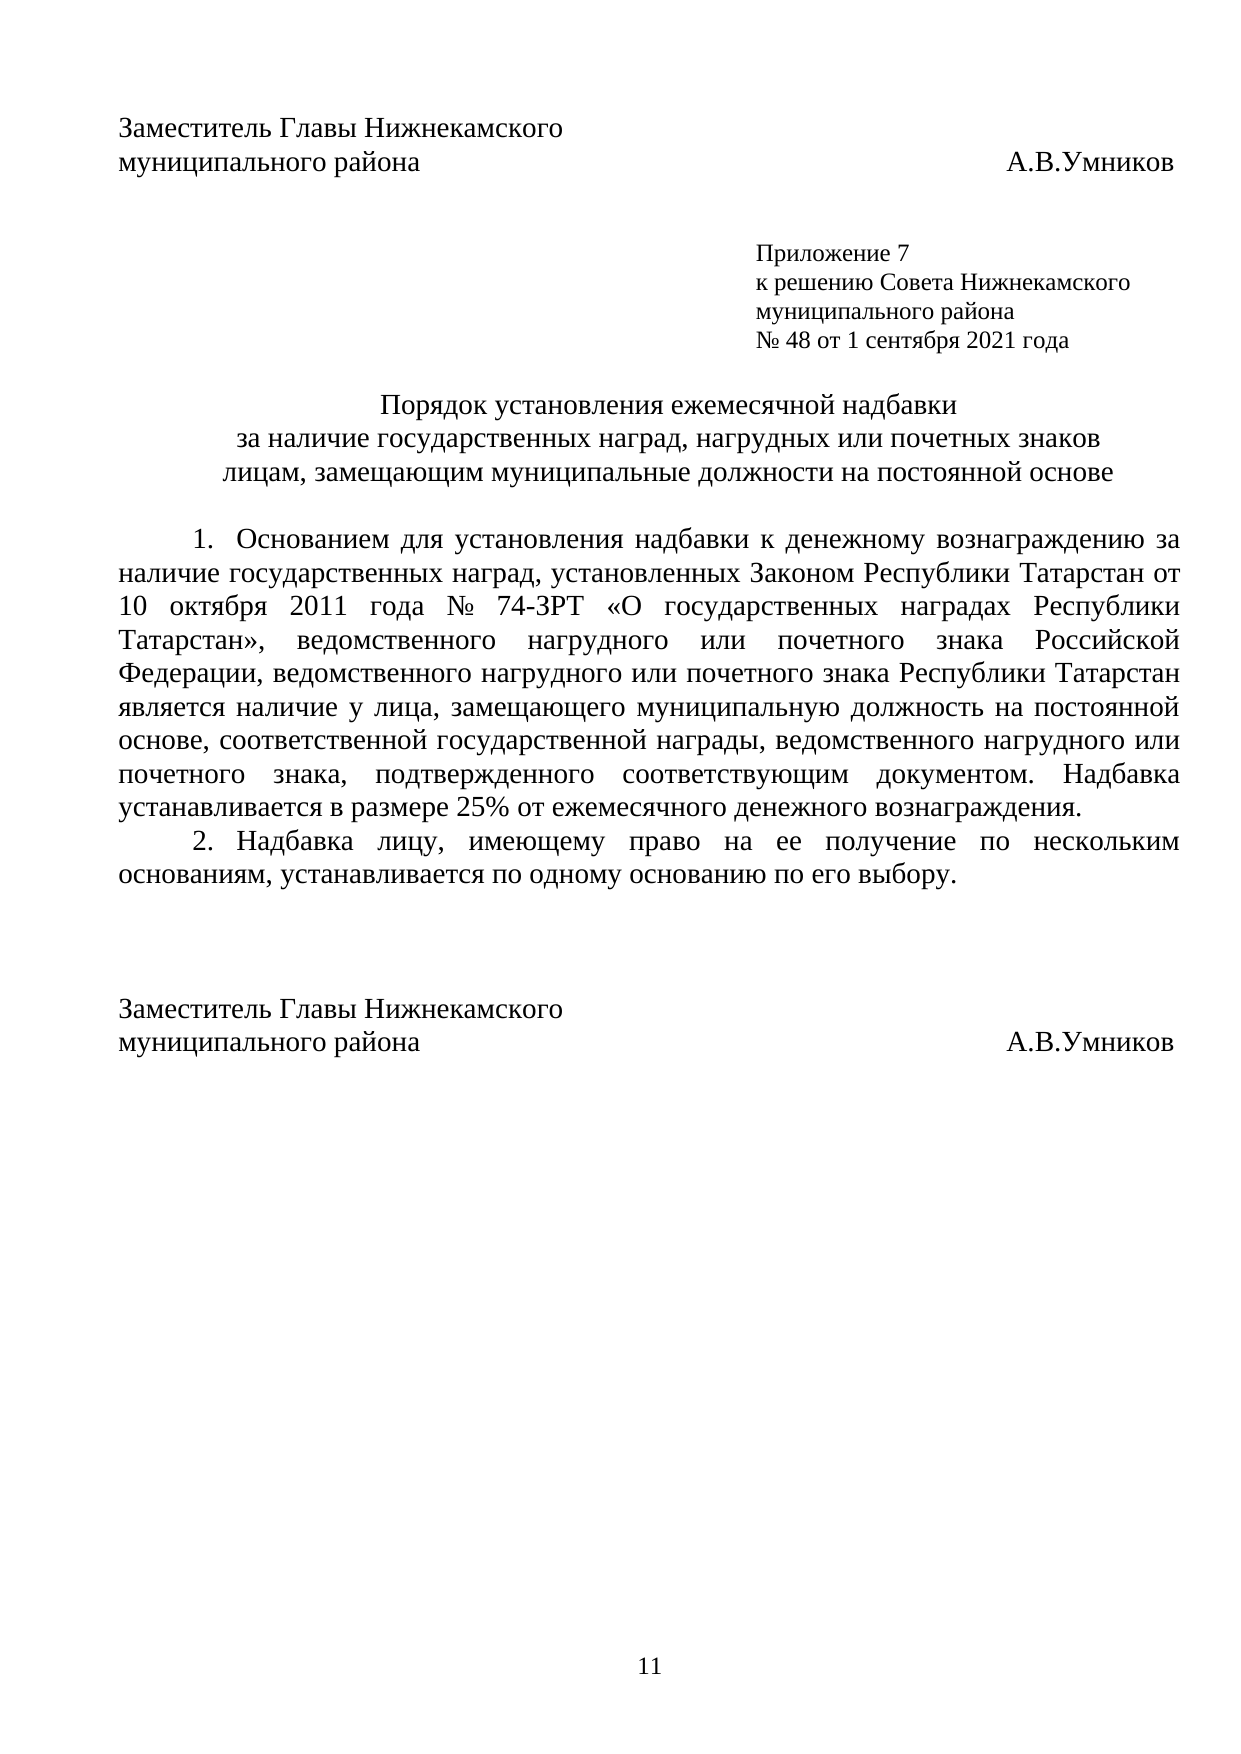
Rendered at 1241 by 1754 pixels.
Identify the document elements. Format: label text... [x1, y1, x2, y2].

text № 48 от 1 сентября 2021 года [756, 325, 1181, 353]
text муниципального района А.В.Умников [118, 144, 1181, 177]
text Порядок установления ежемесячной надбавки [118, 387, 1181, 421]
text к решению Совета Нижнекамского [756, 267, 1181, 296]
text Заместитель Главы Нижнекамского [118, 991, 1181, 1024]
text Приложение 7 [756, 238, 1181, 267]
text за наличие государственных наград, нагрудных или почетных знаков [118, 421, 1181, 454]
text муниципального района [756, 296, 1181, 325]
list Основанием для установления надбавки к денежному вознаграждению за наличие государственных наград, установленных Законом Республики Татарстан от 10 октября 2011 года № 74-ЗРТ «О государственных наградах Республики Татарстан», ведомственного нагрудного или почетного знака Российской Федерации, ведомственного нагрудного или почетного знака Республики Татарстан является наличие у лица, замещающего муниципальную должность на постоянной основе, соответственной государственной награды, ведомственного нагрудного или почетного знака, подтвержденного соответствующим документом. Надбавка устанавливается в размере 25% от ежемесячного денежного вознаграждения. [118, 521, 1181, 823]
text Заместитель Главы Нижнекамского [118, 110, 1181, 144]
list Надбавка лицу, имеющему право на ее получение по нескольким основаниям, устанавливается по одному основанию по его выбору. [118, 823, 1181, 890]
text лицам, замещающим муниципальные должности на постоянной основе [118, 454, 1181, 488]
text муниципального района А.В.Умников [118, 1024, 1181, 1058]
